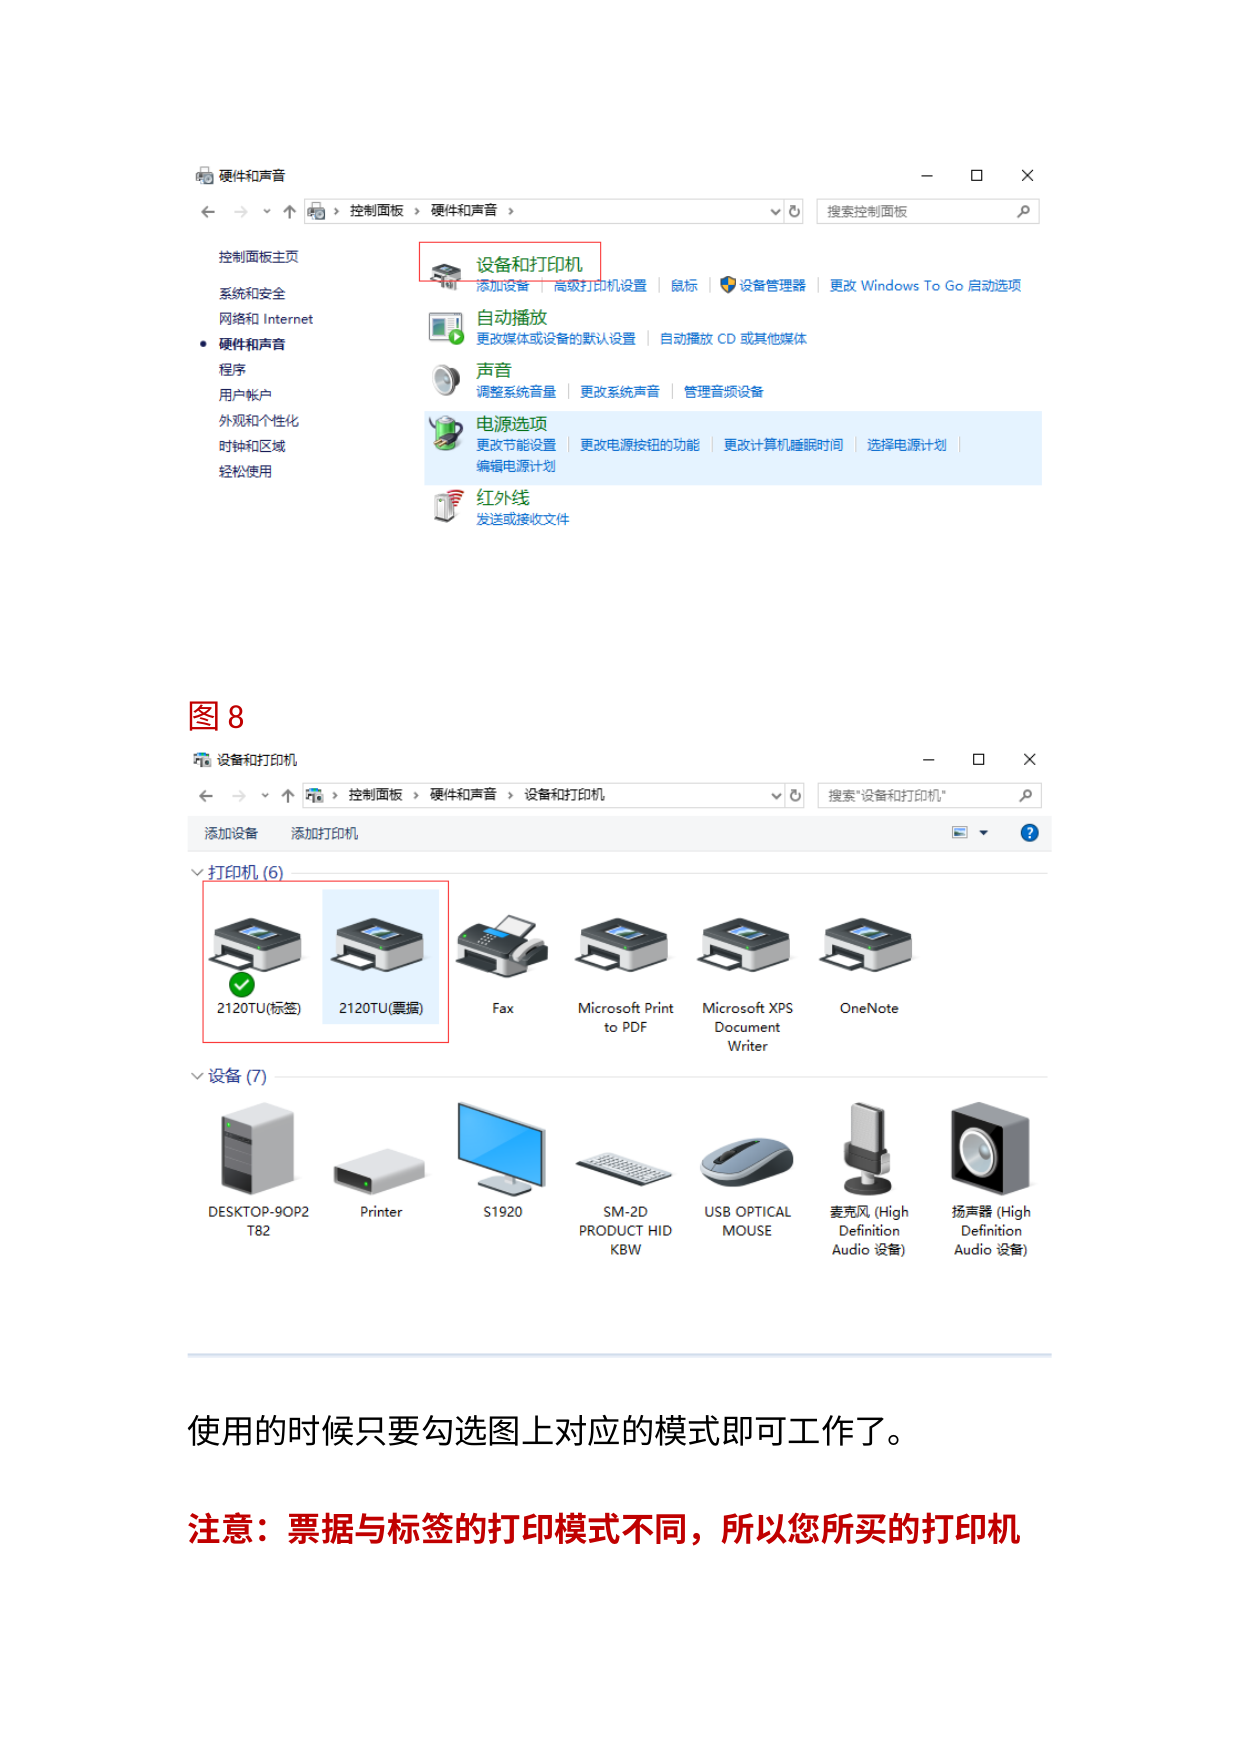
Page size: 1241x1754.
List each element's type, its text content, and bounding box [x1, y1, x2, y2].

list 图8 [187, 682, 1053, 747]
picture [187, 747, 1052, 1358]
picture [187, 162, 1053, 658]
list 使用的时候只要勾选图上对应的模式即可工作了。 [187, 1397, 1053, 1462]
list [187, 1494, 1053, 1559]
